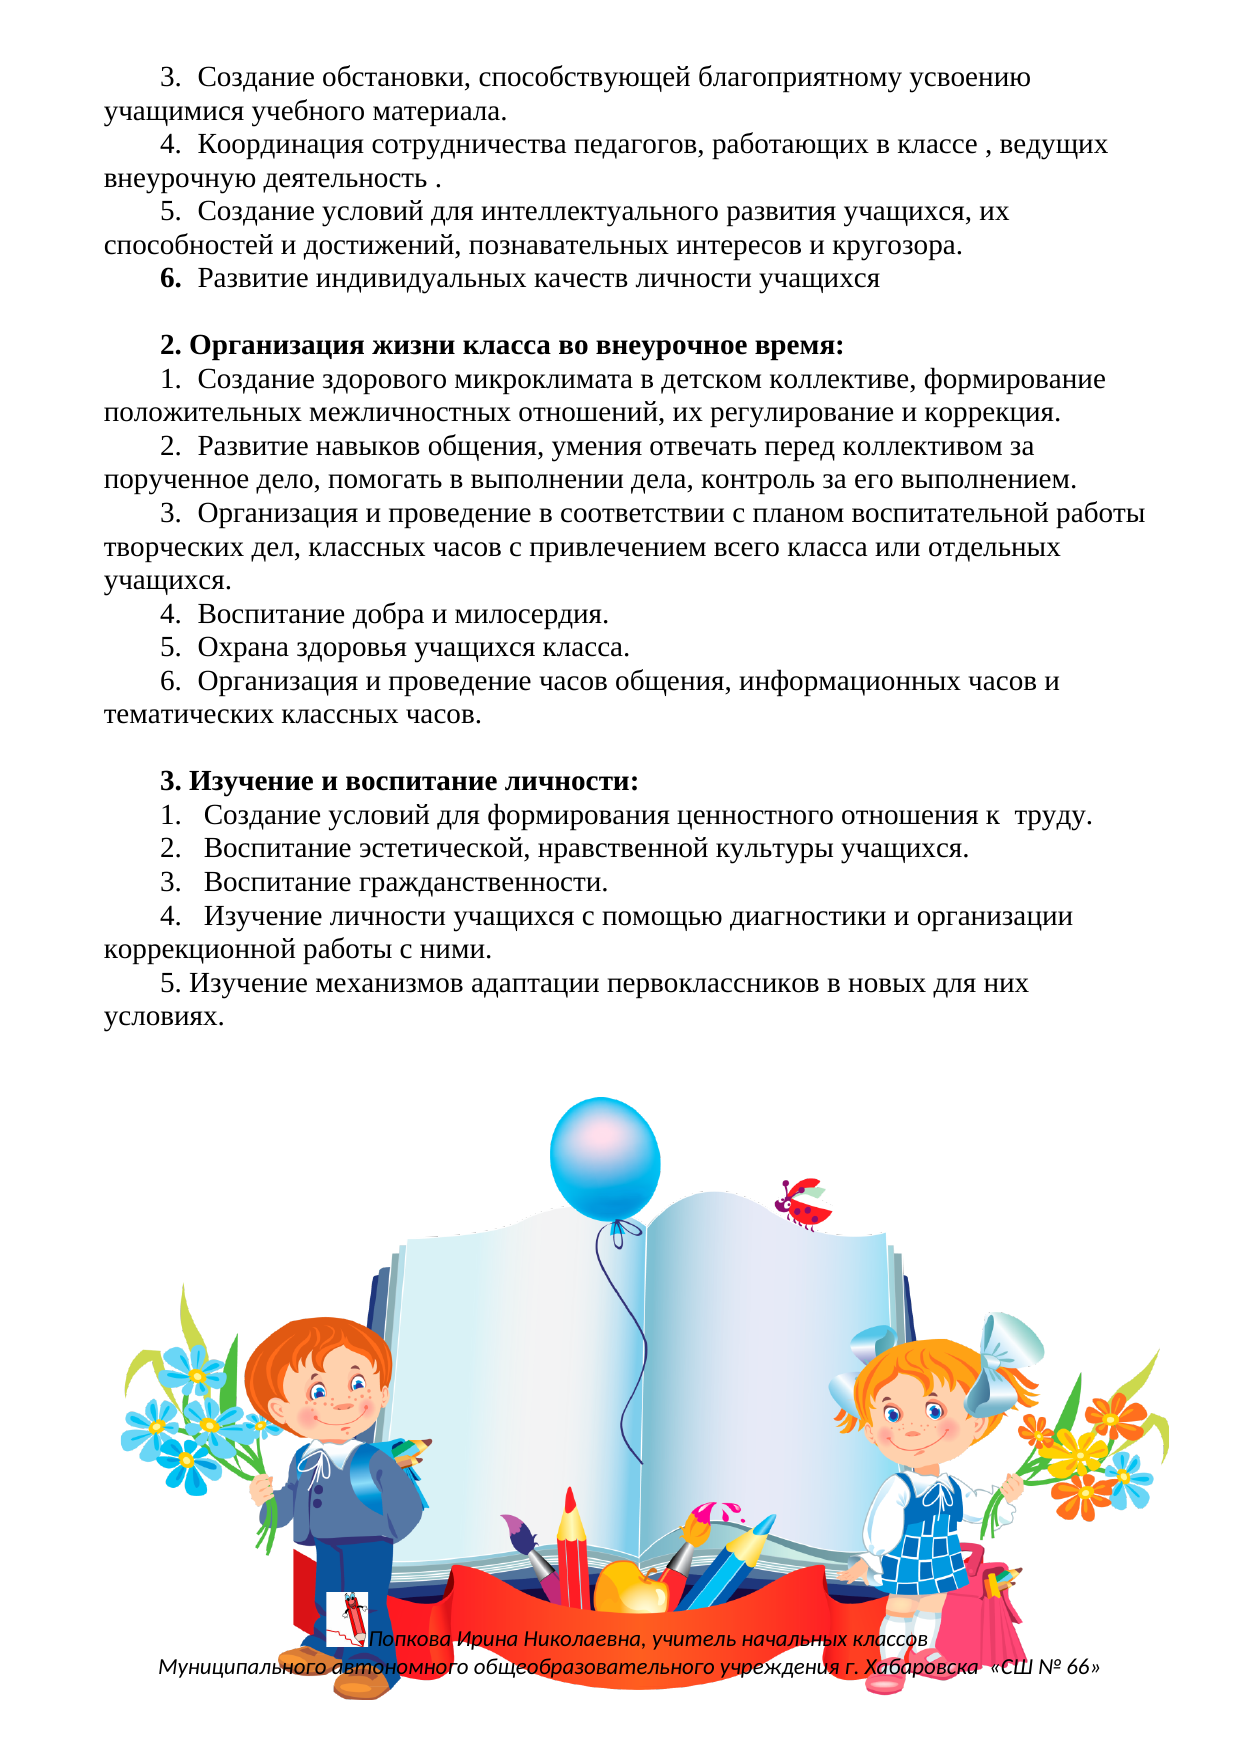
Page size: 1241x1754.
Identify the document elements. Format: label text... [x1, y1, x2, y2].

list Организация и проведение часов общения, информационных часов и тематических классных часов. [103, 663, 1152, 730]
text 4. Изучение личности учащихся с помощью диагностики и организации коррекционной работы с ними. [103, 898, 1152, 965]
list Развитие индивидуальных качеств личности учащихся [103, 260, 1152, 294]
text 5. Изучение механизмов адаптации первоклассников в новых для них условиях. [103, 965, 1152, 1032]
list Развитие навыков общения, умения отвечать перед коллективом за порученное дело, помогать в выполнении дела, контроль за его выполнением. [103, 428, 1152, 495]
text 1. Создание условий для формирования ценностного отношения к труду. [103, 797, 1152, 831]
text 3. Воспитание гражданственности. [103, 864, 1152, 898]
list Координация сотрудничества педагогов, работающих в классе , ведущих внеурочную деятельность . [103, 126, 1152, 193]
list Создание обстановки, способствующей благоприятному усвоению учащимися учебного материала. [103, 59, 1152, 126]
list Создание условий для интеллектуального развития учащихся, их способностей и достижений, познавательных интересов и кругозора. [103, 193, 1152, 260]
picture [554, 1101, 653, 1187]
list Охрана здоровья учащихся класса. [103, 629, 1152, 663]
text 2. Воспитание эстетической, нравственной культуры учащихся. [103, 831, 1152, 864]
list Организация и проведение в соответствии с планом воспитательной работы творческих дел, классных часов с привлечением всего класса или отдельных учащихся. [103, 495, 1152, 596]
text 2. Организация жизни класса во внеурочное время: [103, 327, 1152, 361]
list Создание здорового микроклимата в детском коллективе, формирование положительных межличностных отношений, их регулирование и коррекция. [103, 361, 1152, 428]
list Воспитание добра и милосердия. [103, 596, 1152, 629]
picture [120, 1097, 1169, 1700]
text 3. Изучение и воспитание личности: [103, 763, 1152, 797]
